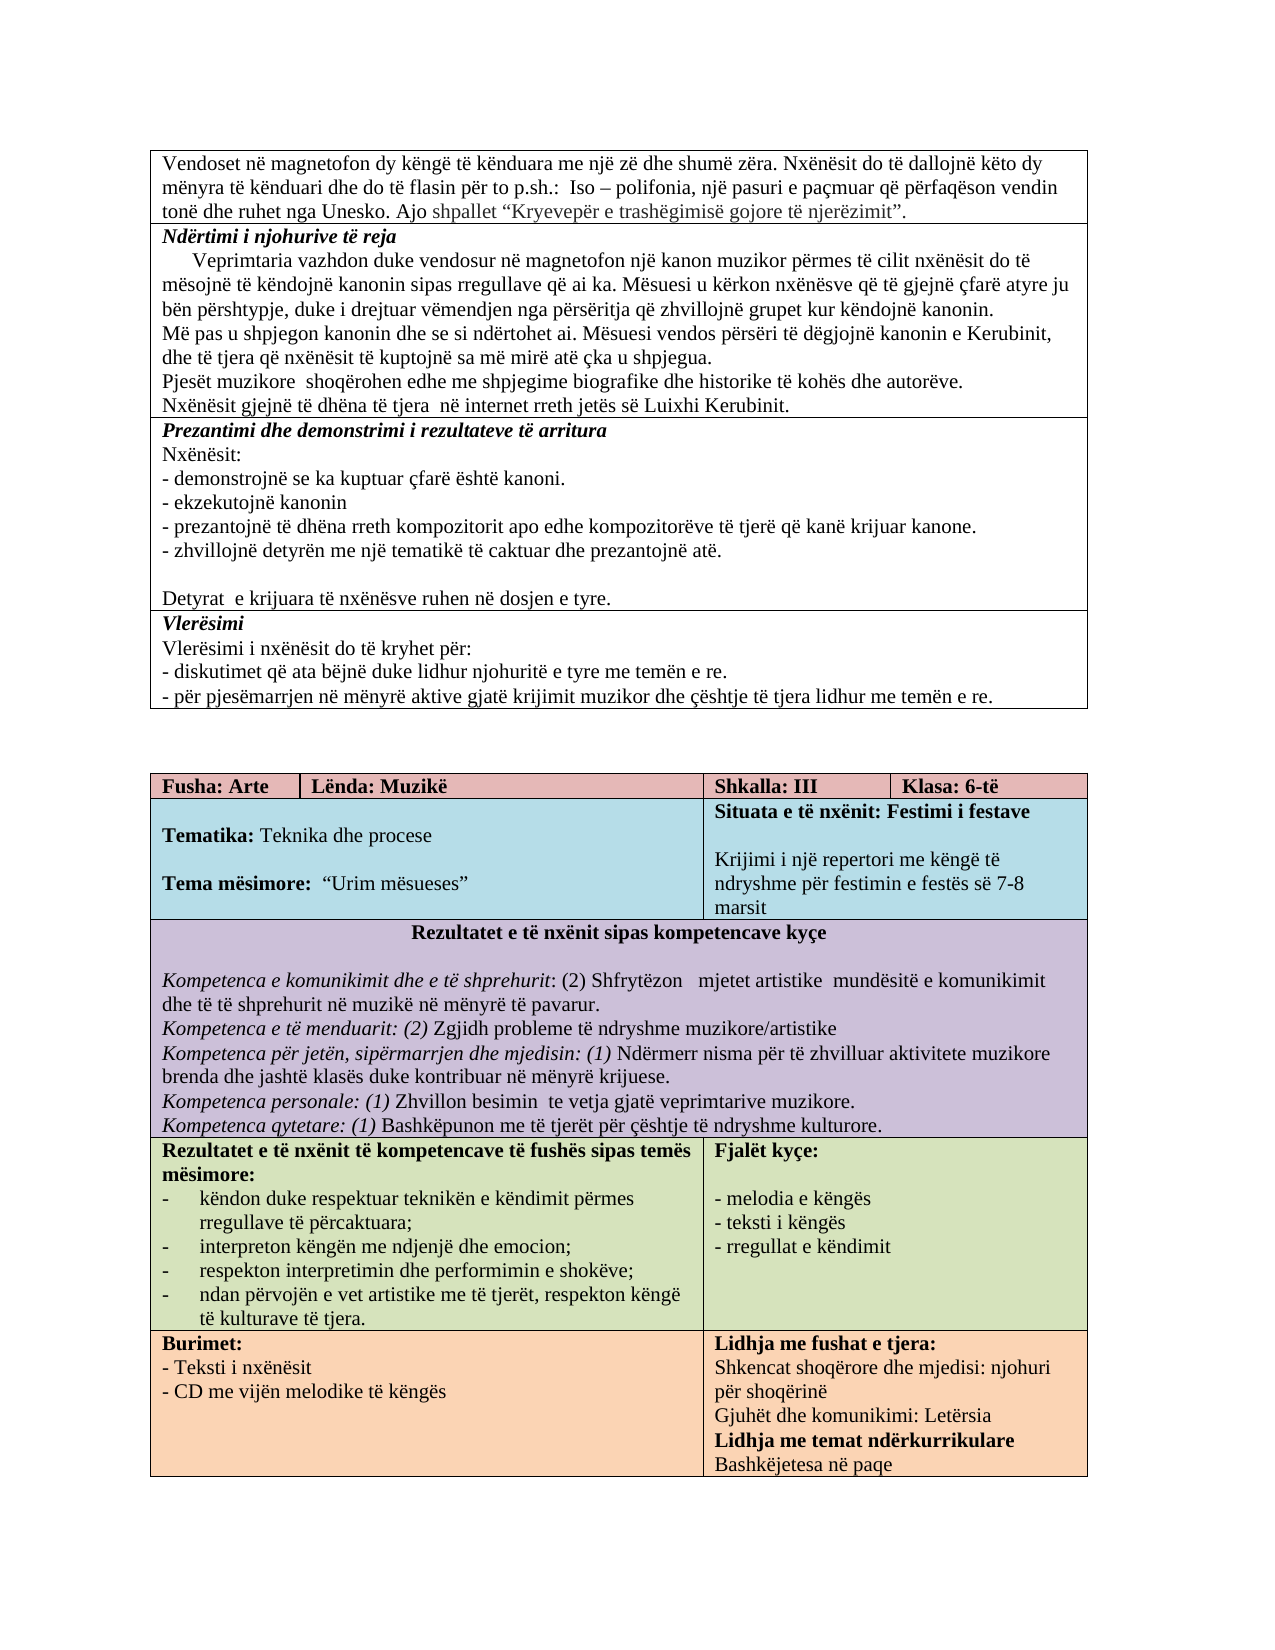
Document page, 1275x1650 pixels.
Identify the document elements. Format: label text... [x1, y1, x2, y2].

table_header Klasa: 6-të [891, 774, 1087, 798]
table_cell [151, 151, 1087, 223]
table_header Lënda: Muzikë [301, 774, 703, 798]
table_cell Vlerësimi Vlerësimi i nxënësit do të kryhet për: - diskutimet që ata bëjnë duke lidhur njohuritë e tyre me temën e re. - për pjesëmarrjen në mënyrë aktive gjatë krijimit muzikor dhe çështje të tjera lidhur me temën e re. [151, 611, 1087, 708]
table_cell Prezantimi dhe demonstrimi i rezultateve të arritura Nxënësit: - demonstrojnë se ka kuptuar çfarë është kanoni. - ekzekutojnë kanonin - prezantojnë të dhëna rreth kompozitorit apo edhe kompozitorëve të tjerë që kanë krijuar kanone. - zhvillojnë detyrën me një tematikë të caktuar dhe prezantojnë atë. Detyrat e krijuara të nxënësve ruhen në dosjen e tyre. [151, 418, 1087, 610]
table_cell Lidhja me fushat e tjera: Shkencat shoqërore dhe mjedisi: njohuri për shoqërinë Gjuhët dhe komunikimi: Letërsia Lidhja me temat ndërkurrikulare Bashkëjetesa në paqe [704, 1331, 1087, 1476]
table_cell Situata e të nxënit: Festimi i festave Krijimi i një repertori me këngë të ndryshme për festimin e festës së 7-8 marsit [704, 799, 1087, 919]
table_cell Rezultatet e të nxënit sipas kompetencave kyçe Kompetenca e komunikimit dhe e të shprehurit: (2) Shfrytëzon mjetet artistike mundësitë e komunikimit dhe të të shprehurit në muzikë në mënyrë të pavarur. Kompetenca e të menduarit: (2) Zgjidh probleme të ndryshme muzikore/artistike Kompetenca për jetën, sipërmarrjen dhe mjedisin: (1) Ndërmerr nisma për të zhvilluar aktivitete muzikore brenda dhe jashtë klasës duke kontribuar në mënyrë krijuese. Kompetenca personale: (1) Zhvillon besimin te vetja gjatë veprimtarive muzikore. Kompetenca qytetare: (1) Bashkëpunon me të tjerët për çështje të ndryshme kulturore. [151, 920, 1087, 1137]
table_header Fusha: Arte [151, 774, 299, 798]
table_cell Ndërtimi i njohurive të reja Veprimtaria vazhdon duke vendosur në magnetofon një kanon muzikor përmes të cilit nxënësit do të mësojnë të këndojnë kanonin sipas rregullave që ai ka. Mësuesi u kërkon nxënësve që të gjejnë çfarë atyre ju bën përshtypje, duke i drejtuar vëmendjen nga përsëritja që zhvillojnë grupet kur këndojnë kanonin. Më pas u shpjegon kanonin dhe se si ndërtohet ai. Mësuesi vendos përsëri të dëgjojnë kanonin e Kerubinit, dhe të tjera që nxënësit të kuptojnë sa më mirë atë çka u shpjegua. Pjesët muzikore shoqërohen edhe me shpjegime biografike dhe historike të kohës dhe autorëve. Nxënësit gjejnë të dhëna të tjera në internet rreth jetës së Luixhi Kerubinit. [151, 224, 1087, 417]
table_header Shkalla: III [704, 774, 890, 798]
table_cell Fjalët kyçe: - melodia e këngës - teksti i këngës - rregullat e këndimit [704, 1138, 1087, 1330]
table_cell Burimet: - Teksti i nxënësit - CD me vijën melodike të këngës [151, 1331, 703, 1476]
table_cell Tematika: Teknika dhe procese Tema mësimore: “Urim mësueses” [151, 799, 703, 919]
table_cell Rezultatet e të nxënit të kompetencave të fushës sipas temës mësimore: këndon duke respektuar teknikën e këndimit përmes rregullave të përcaktuara; interpreton këngën me ndjenjë dhe emocion; respekton interpretimin dhe performimin e shokëve; ndan përvojën e vet artistike me të tjerët, respekton këngë të kulturave të tjera. [151, 1138, 703, 1330]
